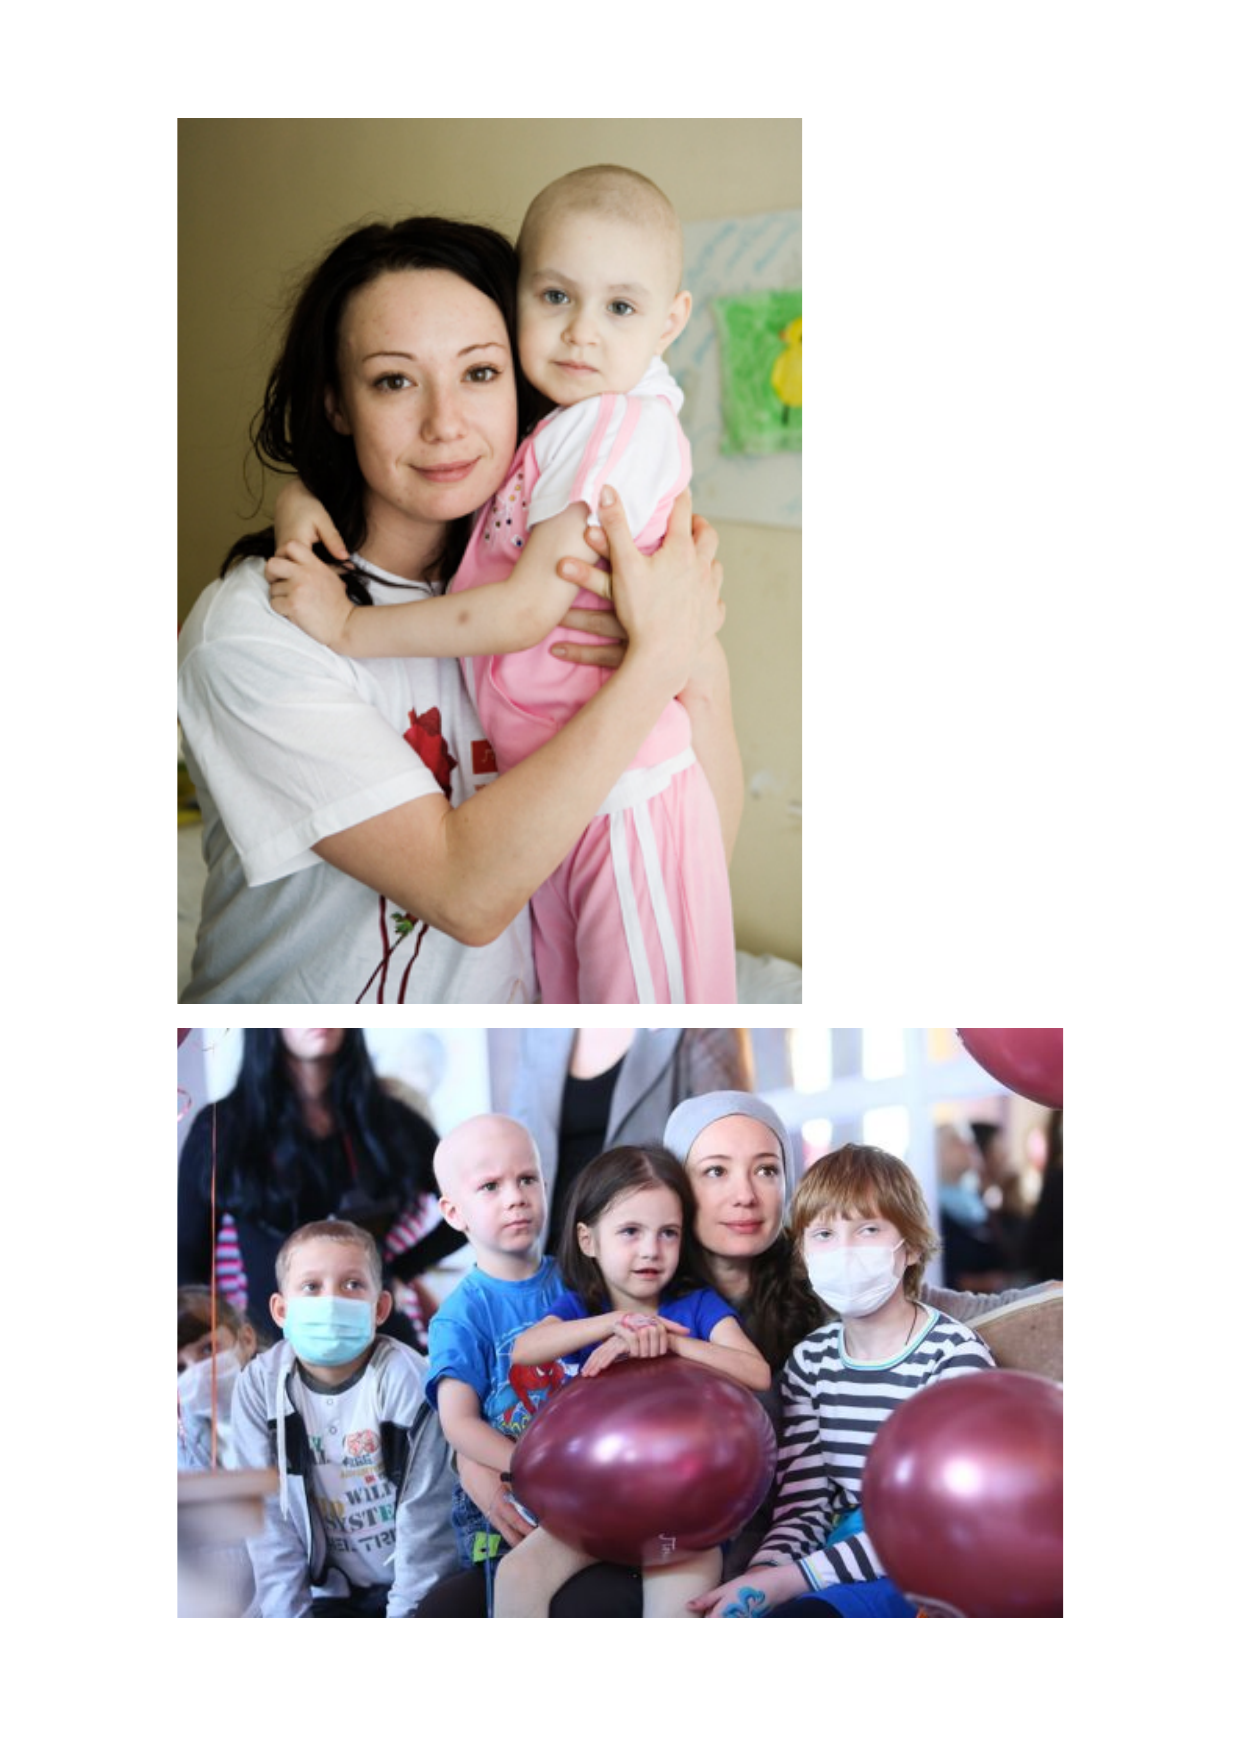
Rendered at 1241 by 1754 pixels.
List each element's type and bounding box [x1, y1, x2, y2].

picture [177, 118, 803, 1004]
picture [177, 1028, 1064, 1618]
